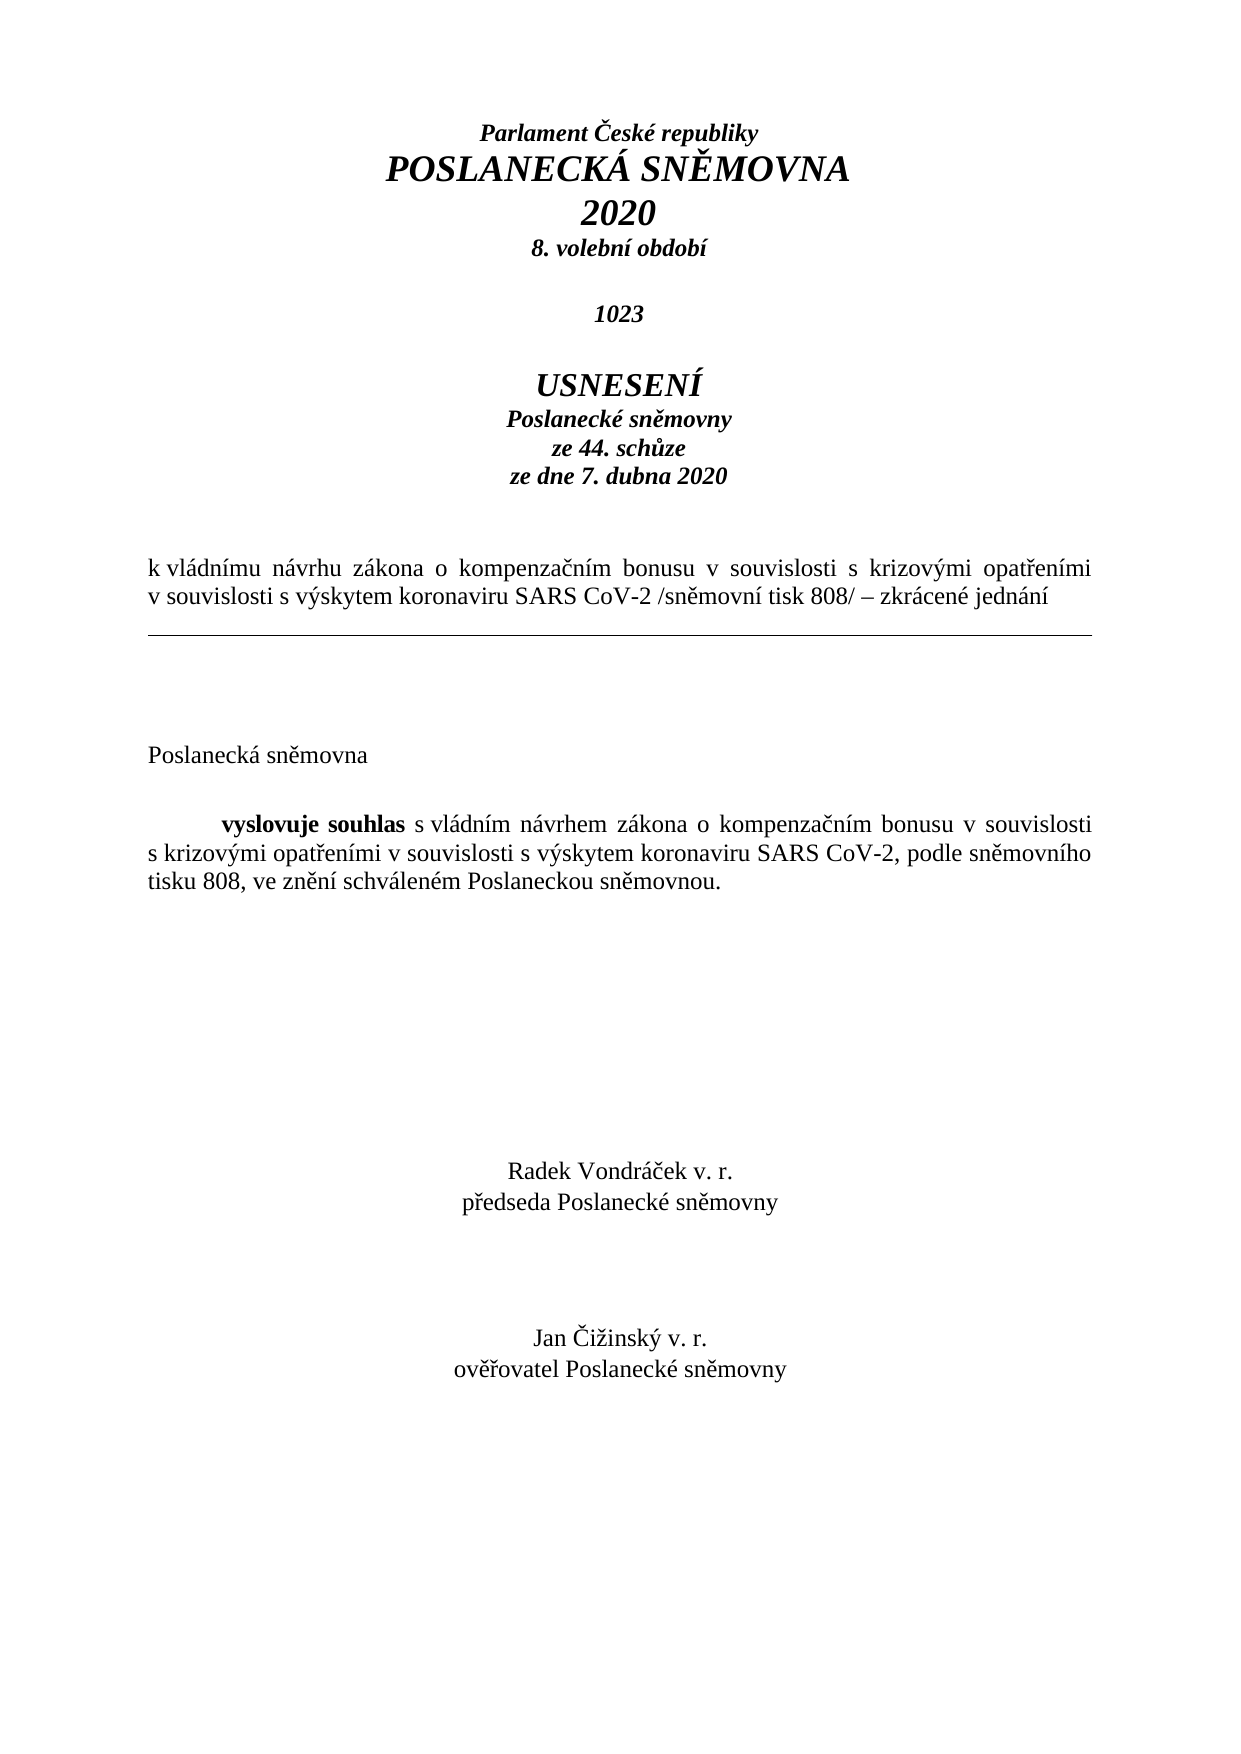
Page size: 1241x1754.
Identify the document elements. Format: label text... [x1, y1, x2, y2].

text vyslovuje souhlas s vládním návrhem zákona o kompenzačním bonusu v souvislosti s krizovými opatřeními v souvislosti s výskytem koronaviru SARS CoV-2, podle sněmovního tisku 808, ve znění schváleném Poslaneckou sněmovnou. [148, 809, 1092, 895]
text Poslanecká sněmovna [148, 740, 1092, 769]
text předseda Poslanecké sněmovny [148, 1187, 1092, 1216]
text 2020 [148, 190, 1092, 233]
text POSLANECKÁ SNĚMOVNA [148, 147, 1092, 190]
text Radek Vondráček v. r. [148, 1156, 1092, 1185]
text Jan Čižinský v. r. [148, 1323, 1092, 1351]
text k vládnímu návrhu zákona o kompenzačním bonusu v souvislosti s krizovými opatřeními v souvislosti s výskytem koronaviru SARS CoV-2 /sněmovní tisk 808/ – zkrácené jednání [148, 553, 1092, 635]
text ověřovatel Poslanecké sněmovny [148, 1354, 1092, 1382]
text USNESENÍ [148, 366, 1092, 404]
text Poslanecké sněmovny [148, 404, 1092, 433]
text ze dne 7. dubna 2020 [148, 461, 1092, 490]
text 1023 [148, 299, 1092, 328]
text ze 44. schůze [148, 433, 1092, 461]
text 8. volební období [148, 233, 1092, 262]
text Parlament České republiky [148, 118, 1092, 147]
